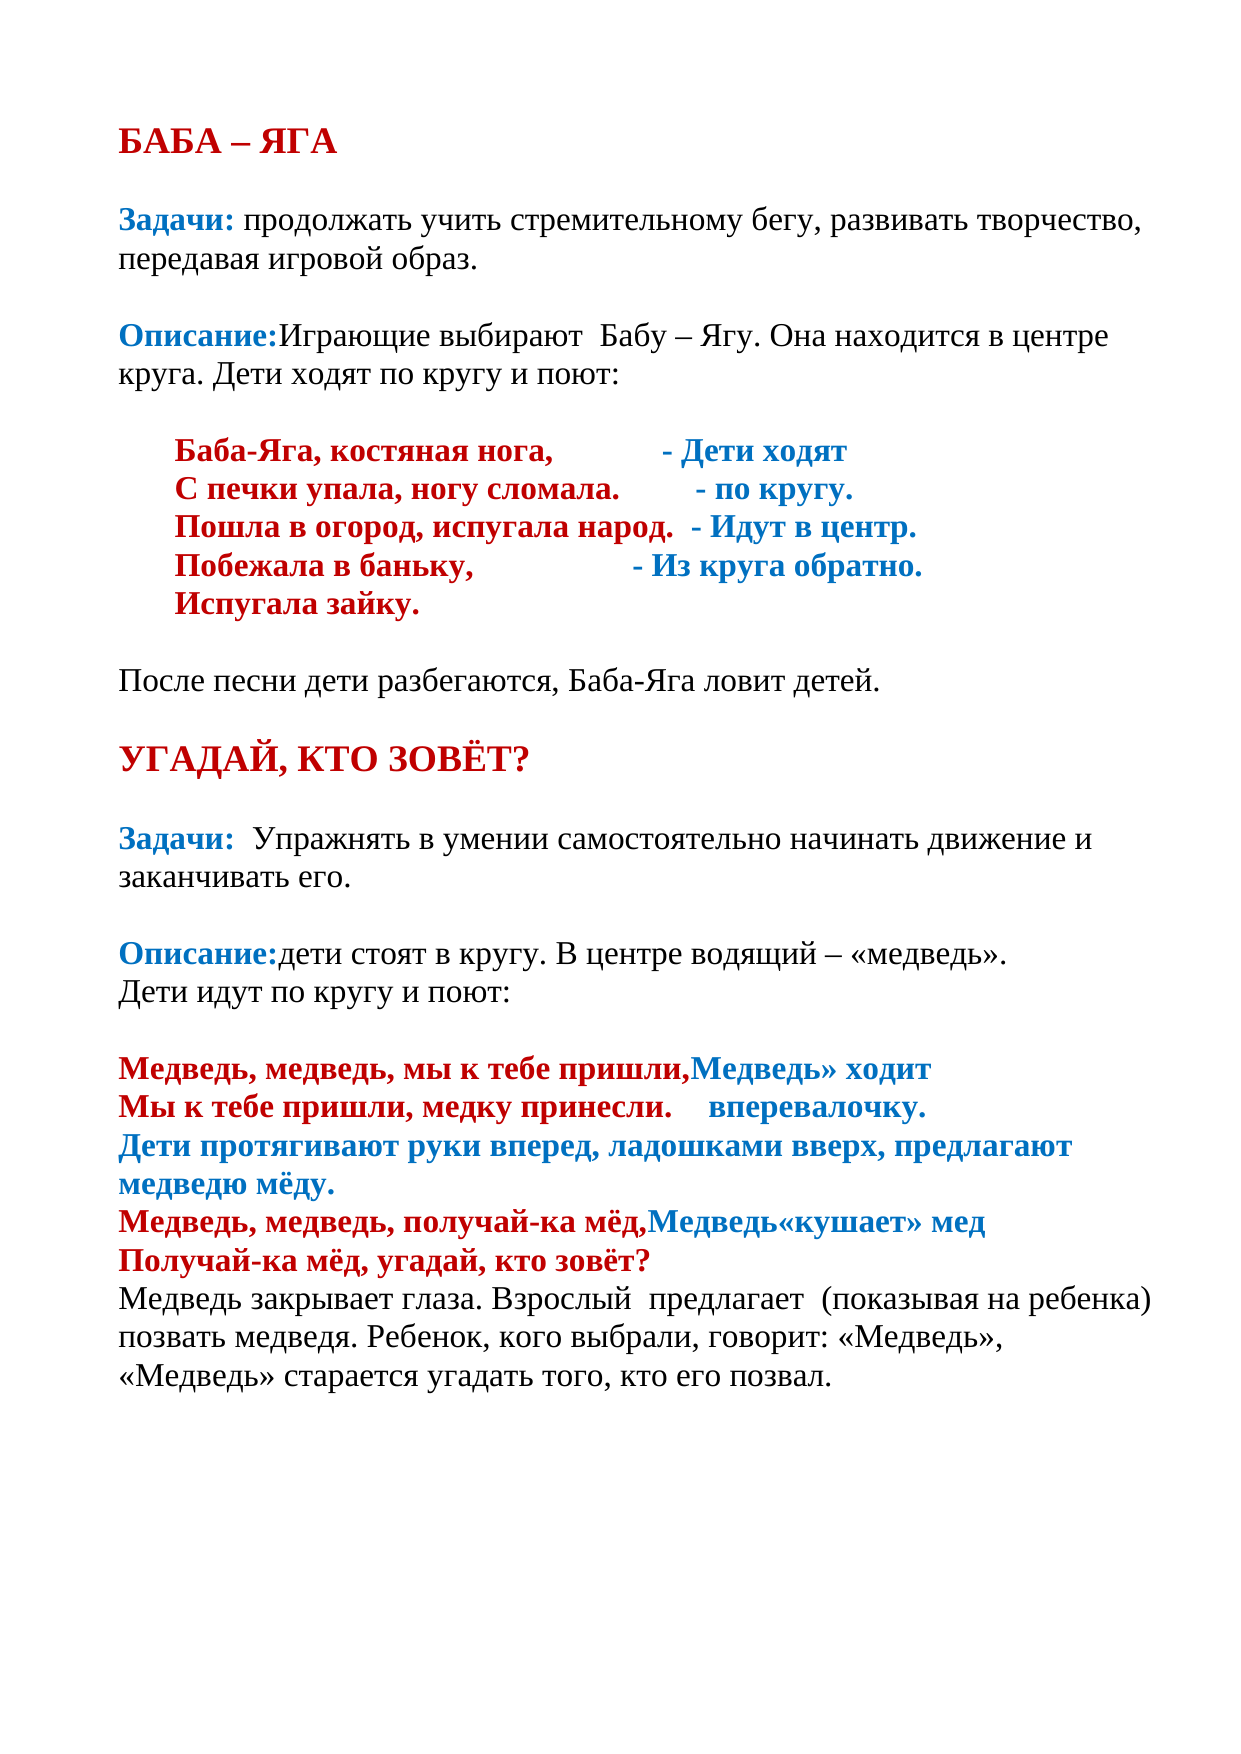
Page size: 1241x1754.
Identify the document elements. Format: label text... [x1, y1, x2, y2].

text БАБА – ЯГА [118, 118, 1152, 161]
text Описание:дети стоят в кругу. В центре водящий – «медведь». [118, 933, 1152, 972]
text Дети идут по кругу и поют: [118, 972, 1152, 1010]
text После песни дети разбегаются, Баба-Яга ловит детей. [118, 660, 1152, 698]
text Дети протягивают руки вперед, ладошками вверх, предлагают медведю мёду. [118, 1125, 1152, 1202]
text Медведь, медведь, мы к тебе пришли,Медведь» ходит [118, 1048, 1152, 1087]
text Испугала зайку. [174, 583, 1152, 622]
text С печки упала, ногу сломала. - по кругу. [174, 468, 1152, 507]
text УГАДАЙ, КТО ЗОВЁТ? [118, 737, 1152, 780]
text Описание:Играющие выбирают Бабу – Ягу. Она находится в центре круга. Дети ходят по кругу и поют: [118, 315, 1152, 391]
text Мы к тебе пришли, медку принесли. вперевалочку. [118, 1087, 1152, 1125]
text Медведь, медведь, получай-ка мёд,Медведь«кушает» мед [118, 1202, 1152, 1240]
text Медведь закрывает глаза. Взрослый предлагает (показывая на ребенка) позвать медведя. Ребенок, кого выбрали, говорит: «Медведь», «Медведь» старается угадать того, кто его позвал. [118, 1278, 1152, 1393]
text Задачи: продолжать учить стремительному бегу, развивать творчество, передавая игровой образ. [118, 200, 1152, 276]
text Получай-ка мёд, угадай, кто зовёт? [118, 1240, 1152, 1278]
text Задачи: Упражнять в умении самостоятельно начинать движение и заканчивать его. [118, 818, 1152, 895]
text Побежала в баньку, - Из круга обратно. [174, 545, 1152, 583]
text Баба-Яга, костяная нога, - Дети ходят [174, 430, 1152, 468]
text Пошла в огород, испугала народ. - Идут в центр. [174, 507, 1152, 545]
